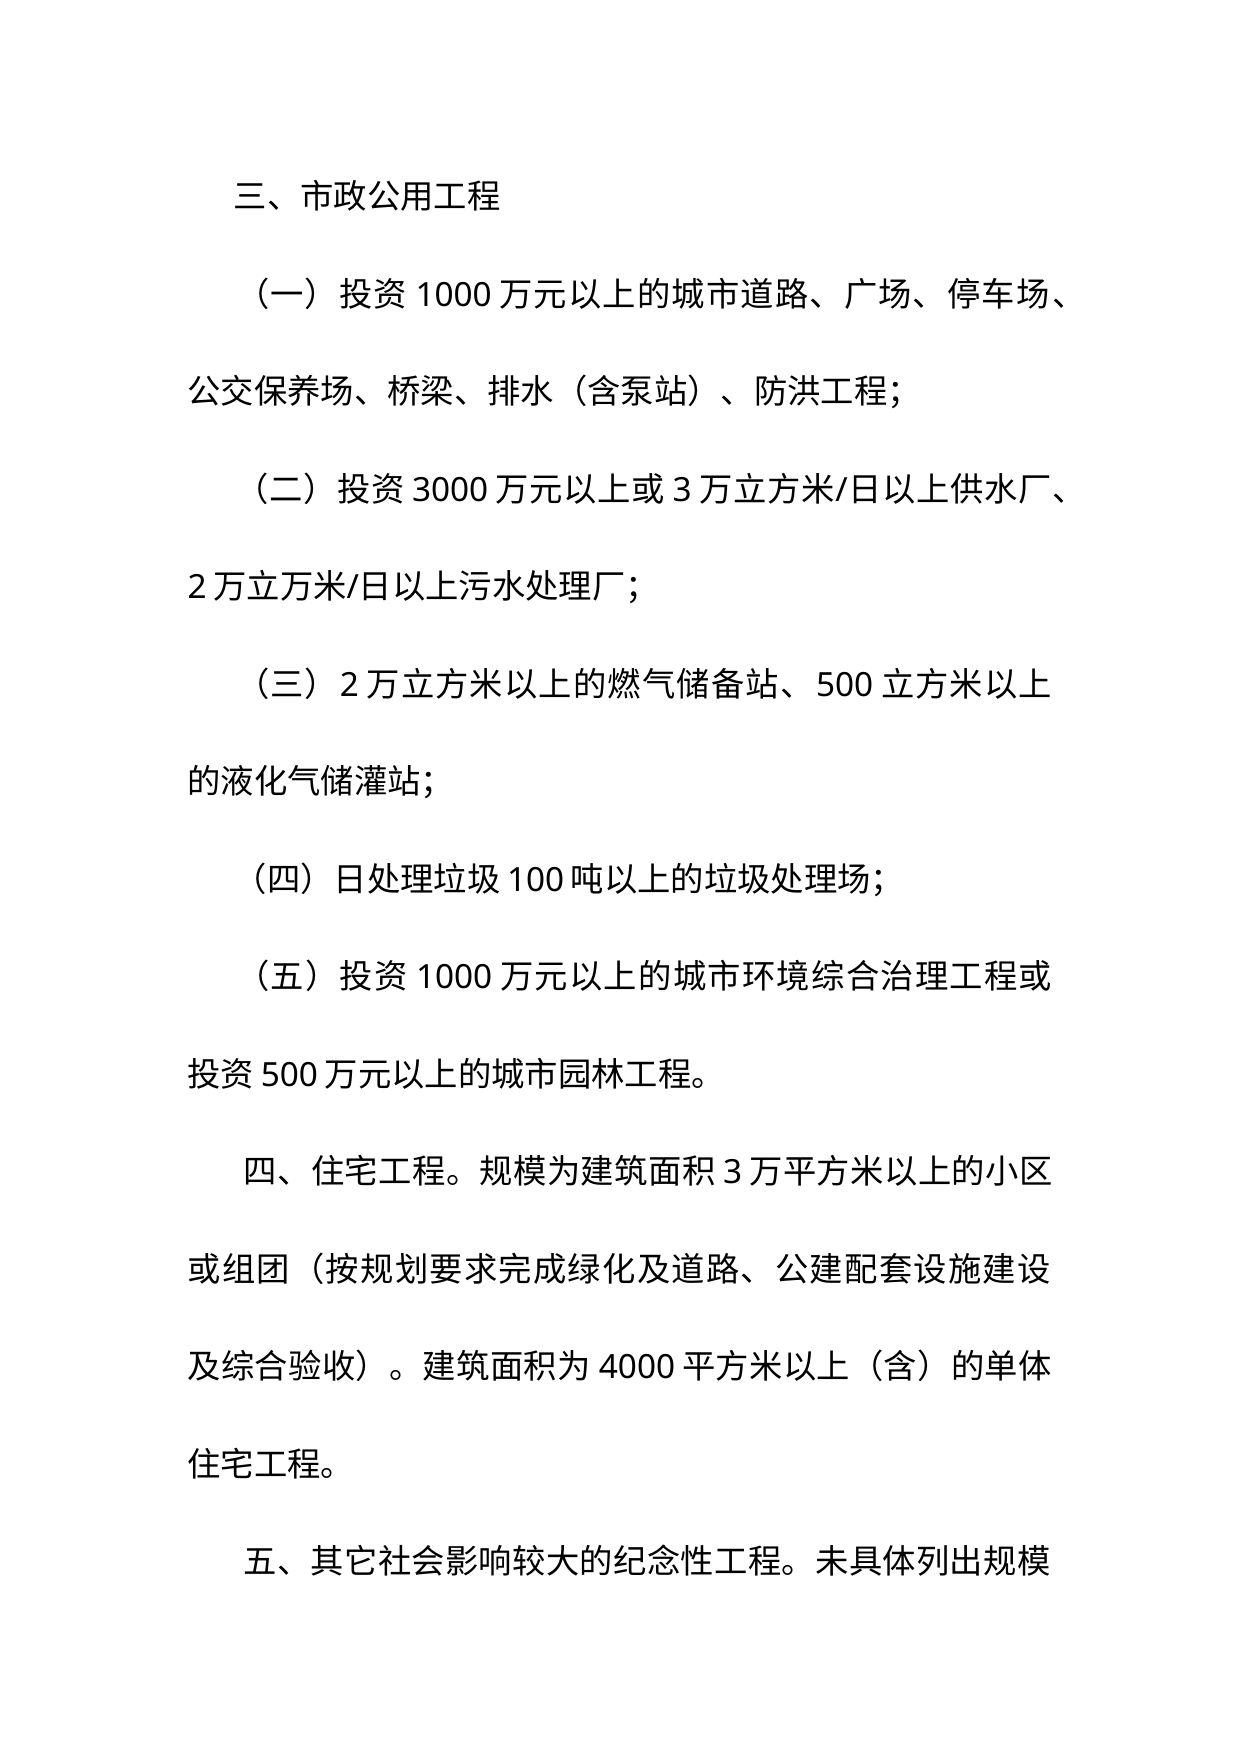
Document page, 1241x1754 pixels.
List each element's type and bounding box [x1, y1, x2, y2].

text [187, 162, 1053, 1592]
